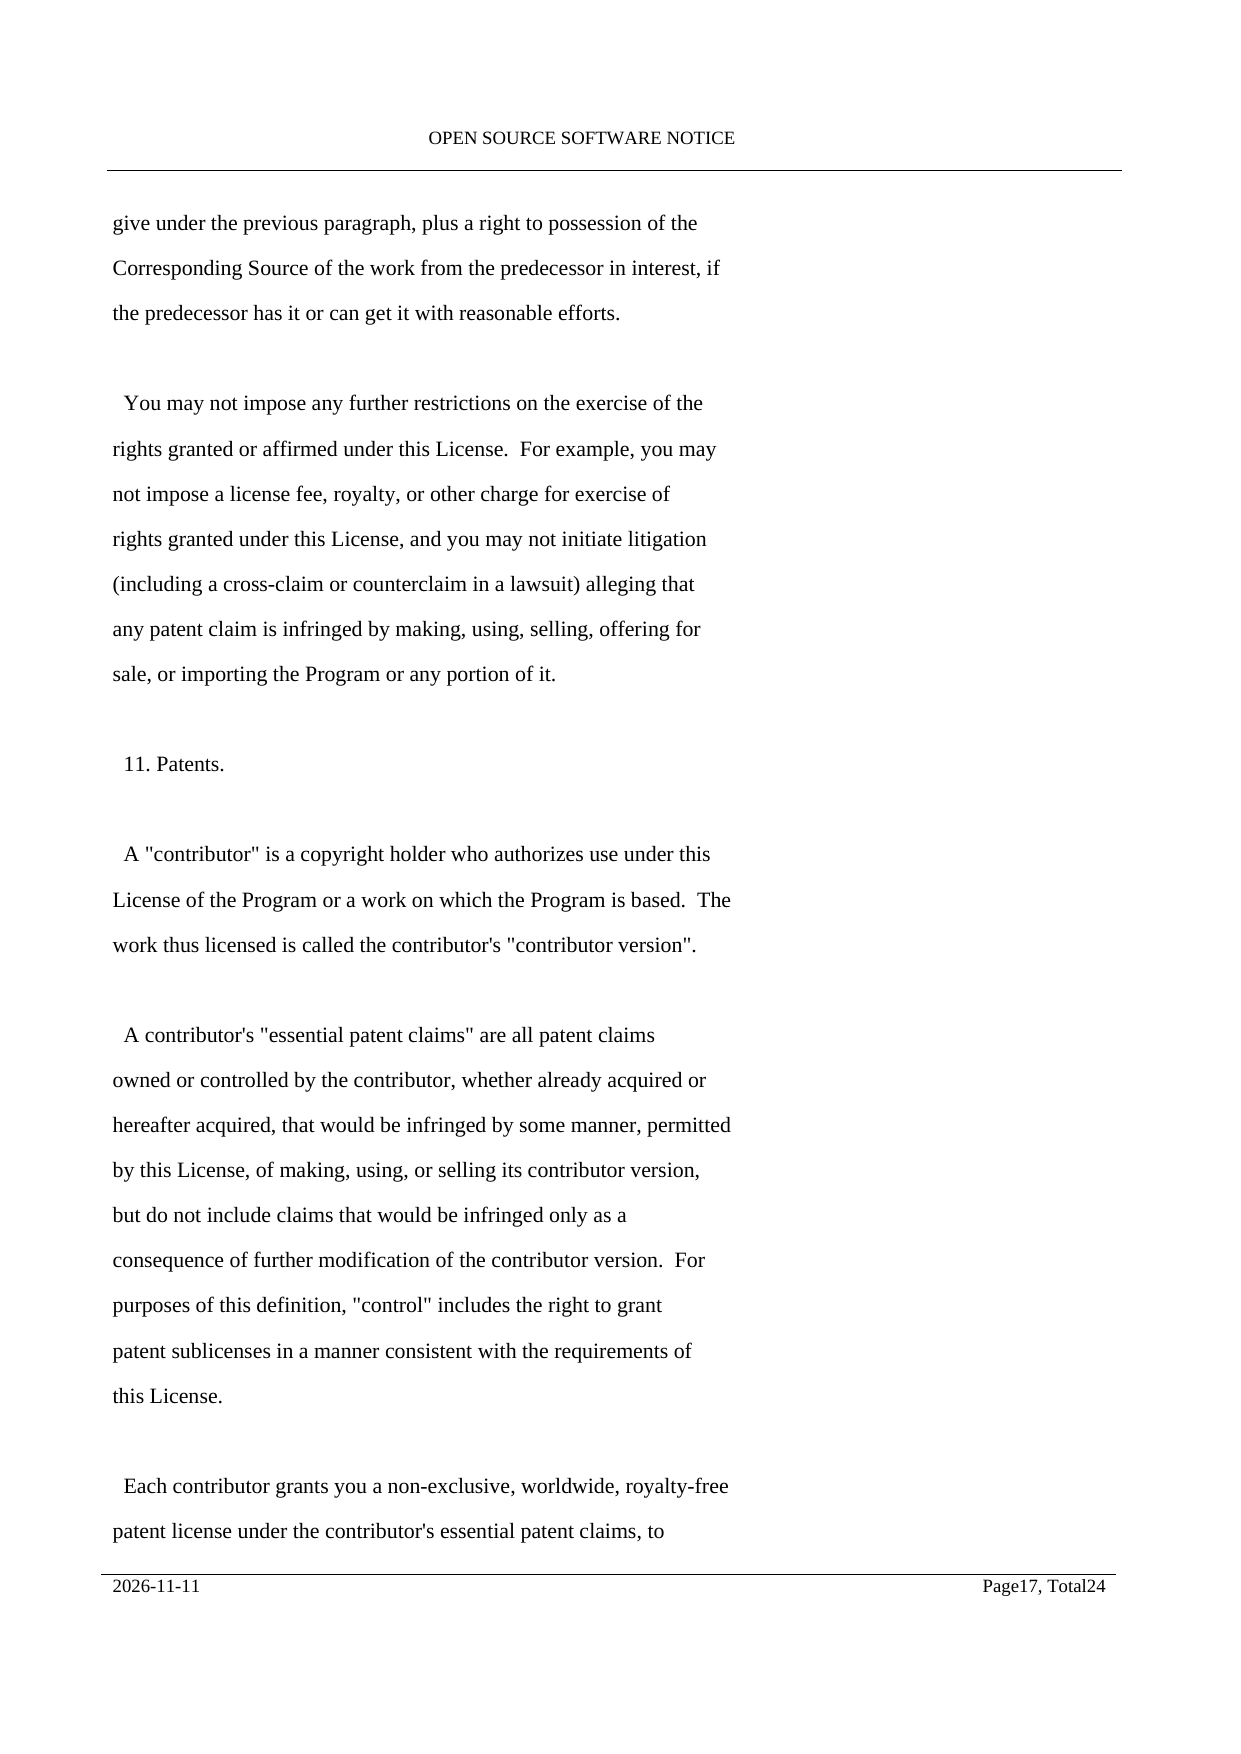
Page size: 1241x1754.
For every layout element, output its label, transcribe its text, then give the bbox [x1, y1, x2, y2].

text A "contributor" is a copyright holder who authorizes use under this [112, 838, 1128, 870]
text patent sublicenses in a manner consistent with the requirements of [112, 1334, 1128, 1366]
text by this License, of making, using, or selling its contributor version, [112, 1153, 1128, 1186]
text not impose a license fee, royalty, or other charge for exercise of [112, 477, 1128, 509]
text patent license under the contributor's essential patent claims, to [112, 1514, 1128, 1547]
text hereafter acquired, that would be infringed by some manner, permitted [112, 1108, 1128, 1141]
text any patent claim is infringed by making, using, selling, offering for [112, 612, 1128, 645]
text (including a cross-claim or counterclaim in a lawsuit) alleging that [112, 567, 1128, 600]
text give under the previous paragraph, plus a right to possession of the [112, 206, 1128, 239]
text the predecessor has it or can get it with reasonable efforts. [112, 297, 1128, 329]
text 11. Patents. [112, 748, 1128, 780]
text purposes of this definition, "control" includes the right to grant [112, 1289, 1128, 1321]
text this License. [112, 1379, 1128, 1412]
text Corresponding Source of the work from the predecessor in interest, if [112, 251, 1128, 284]
text rights granted under this License, and you may not initiate litigation [112, 522, 1128, 554]
text rights granted or affirmed under this License. For example, you may [112, 432, 1128, 464]
text owned or controlled by the contributor, whether already acquired or [112, 1063, 1128, 1096]
text License of the Program or a work on which the Program is based. The [112, 883, 1128, 915]
text You may not impose any further restrictions on the exercise of the [112, 387, 1128, 419]
text work thus licensed is called the contributor's "contributor version". [112, 928, 1128, 961]
text Each contributor grants you a non-exclusive, worldwide, royalty-free [112, 1469, 1128, 1502]
text sale, or importing the Program or any portion of it. [112, 657, 1128, 690]
text consequence of further modification of the contributor version. For [112, 1244, 1128, 1276]
text but do not include claims that would be infringed only as a [112, 1199, 1128, 1231]
text A contributor's "essential patent claims" are all patent claims [112, 1018, 1128, 1051]
